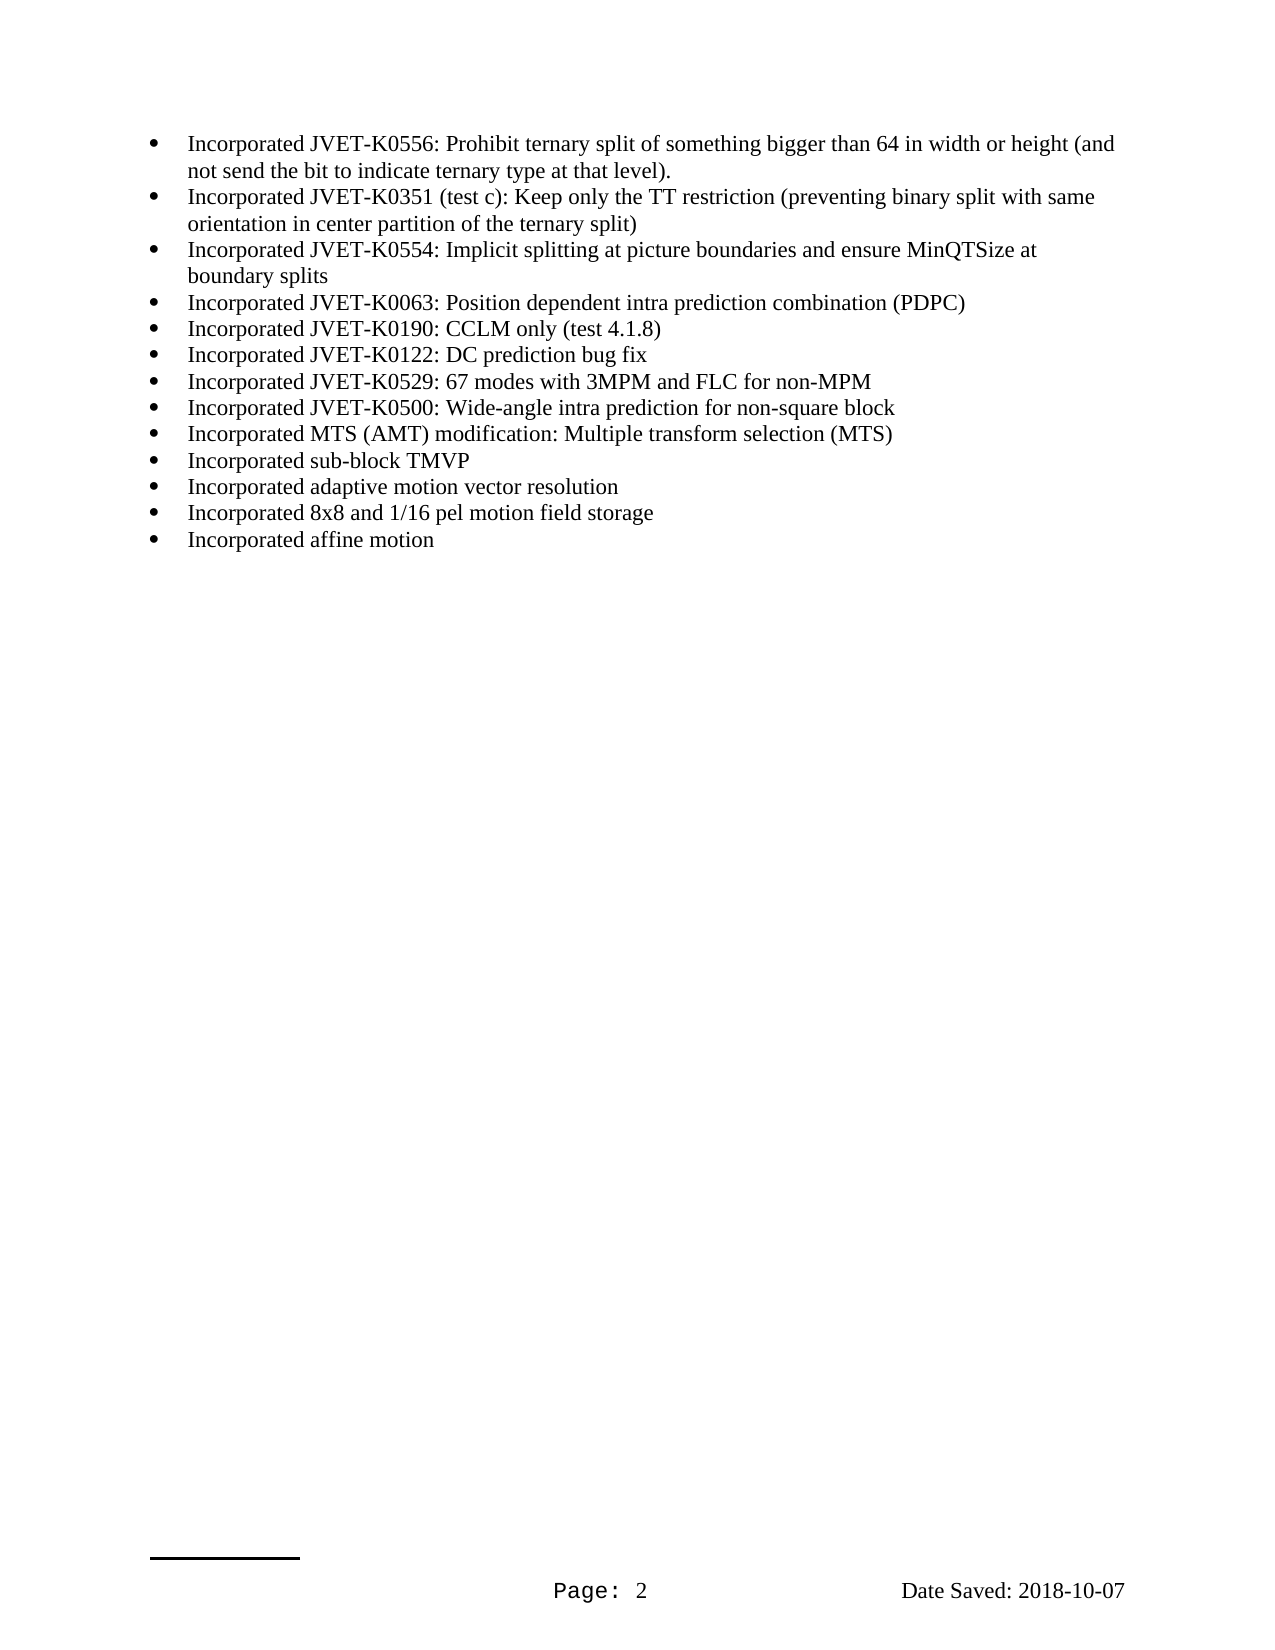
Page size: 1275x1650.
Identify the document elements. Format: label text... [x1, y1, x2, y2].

list Incorporated JVET-K0556: Prohibit ternary split of something bigger than 64 in width or height (and not send the bit to indicate ternary type at that level). [150, 131, 1125, 183]
list Incorporated JVET-K0063: Position dependent intra prediction combination (PDPC) [150, 289, 1125, 315]
list Incorporated adaptive motion vector resolution [150, 473, 1125, 499]
list Incorporated JVET-K0190: CCLM only (test 4.1.8) [150, 315, 1125, 341]
list Incorporated JVET-K0500: Wide-angle intra prediction for non-square block [150, 394, 1125, 420]
list Incorporated JVET-K0529: 67 modes with 3MPM and FLC for non-MPM [150, 368, 1125, 394]
list Incorporated JVET-K0351 (test c): Keep only the TT restriction (preventing binary split with same orientation in center partition of the ternary split) [150, 183, 1125, 236]
list Incorporated sub-block TMVP [150, 447, 1125, 473]
list Incorporated affine motion [150, 526, 1125, 552]
list Incorporated JVET-K0554: Implicit splitting at picture boundaries and ensure MinQTSize at boundary splits [150, 236, 1125, 289]
list Incorporated MTS (AMT) modification: Multiple transform selection (MTS) [150, 420, 1125, 447]
list Incorporated JVET-K0122: DC prediction bug fix [150, 341, 1125, 368]
list Incorporated 8x8 and 1/16 pel motion field storage [150, 499, 1125, 526]
